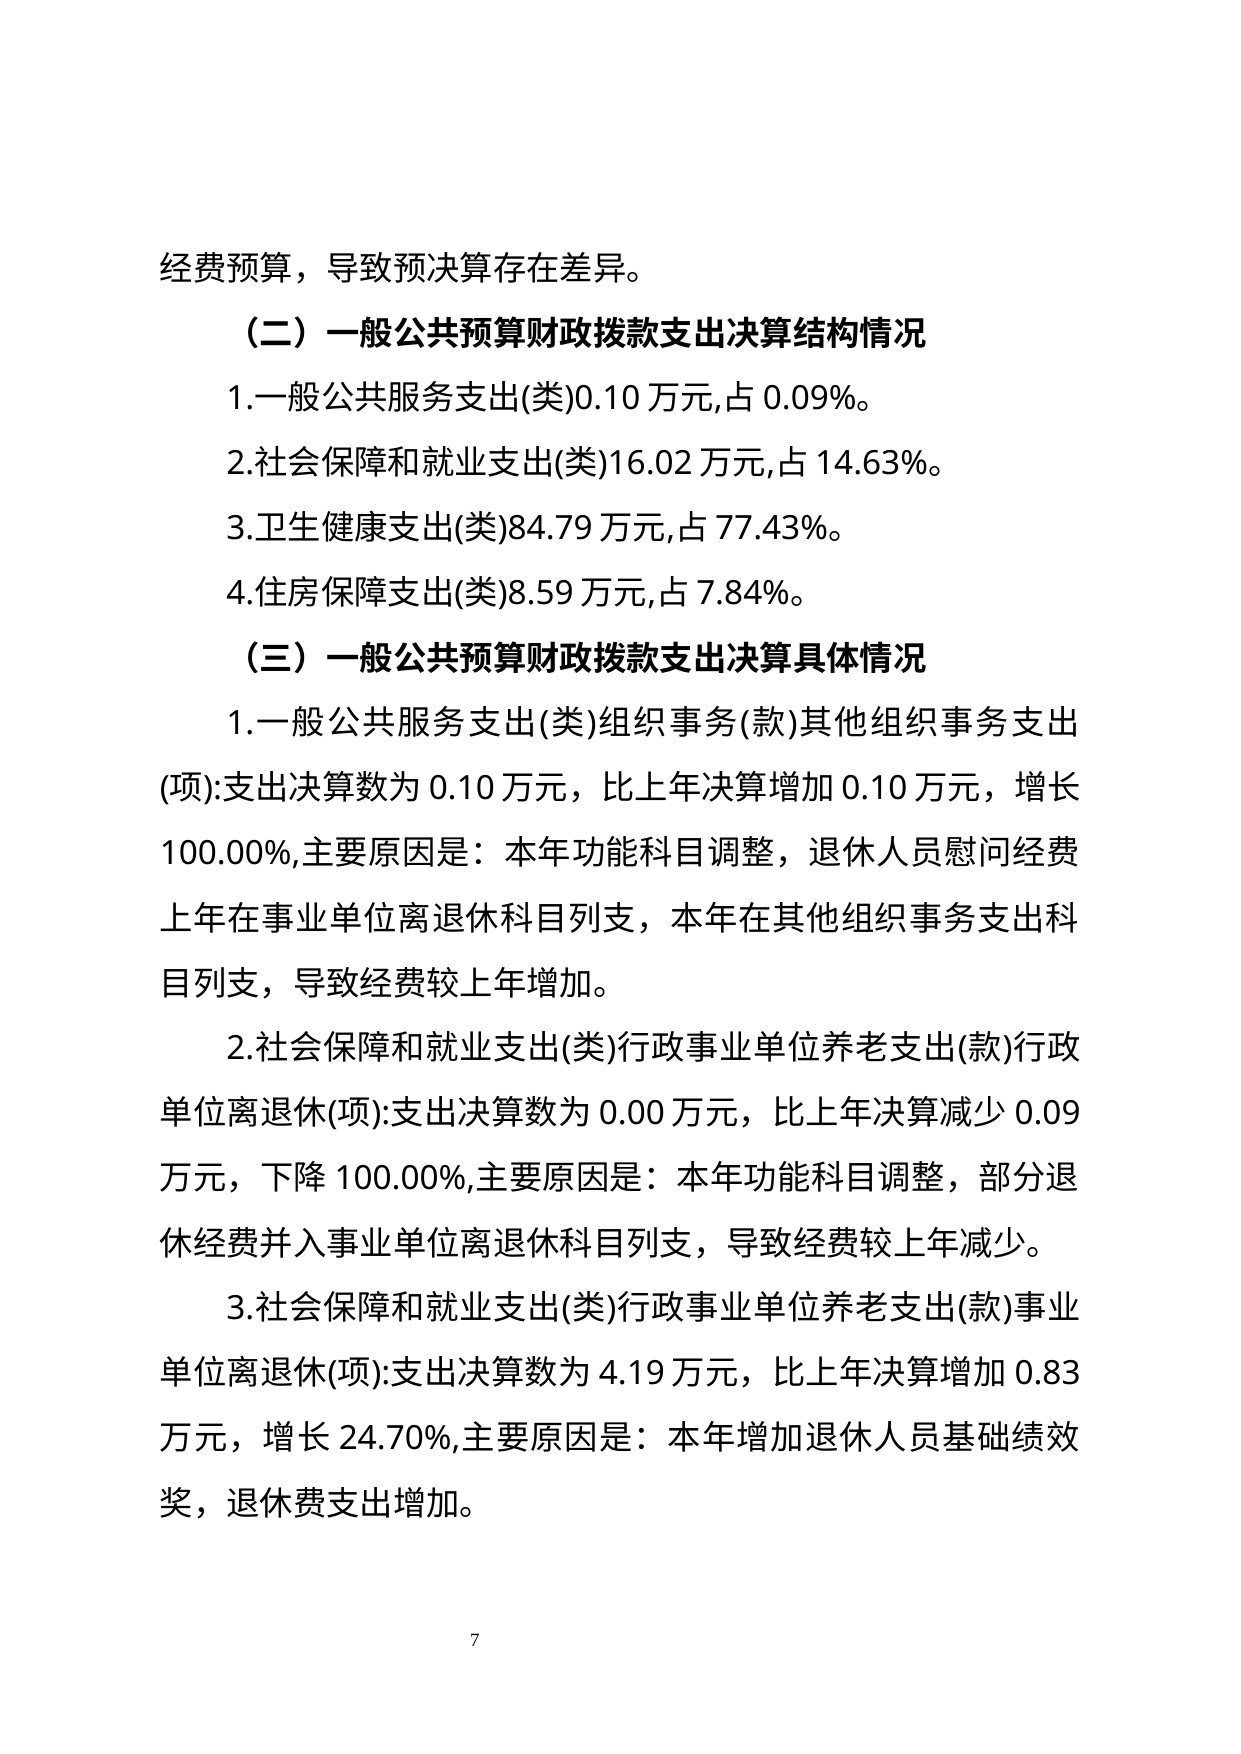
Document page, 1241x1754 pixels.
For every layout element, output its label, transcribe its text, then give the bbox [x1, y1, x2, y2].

text 3.卫生健康支出(类)84.79万元,占77.43%。 [159, 493, 1081, 558]
text 2.社会保障和就业支出(类)16.02万元,占14.63%。 [159, 428, 1081, 493]
text （三）一般公共预算财政拨款支出决算具体情况 [159, 623, 1081, 688]
text 3.社会保障和就业支出(类)行政事业单位养老支出(款)事业单位离退休(项):支出决算数为4.19万元，比上年决算增加0.83万元，增长24.70%,主要原因是：本年增加退休人员基础绩效奖，退休费支出增加。 [159, 1273, 1081, 1533]
text 4.住房保障支出(类)8.59万元,占7.84%。 [159, 558, 1081, 623]
text 1.一般公共服务支出(类)组织事务(款)其他组织事务支出(项):支出决算数为0.10万元，比上年决算增加0.10万元，增长100.00%,主要原因是：本年功能科目调整，退休人员慰问经费上年在事业单位离退休科目列支，本年在其他组织事务支出科目列支，导致经费较上年增加。 [159, 688, 1081, 1013]
text 2.社会保障和就业支出(类)行政事业单位养老支出(款)行政单位离退休(项):支出决算数为0.00万元，比上年决算减少0.09万元，下降100.00%,主要原因是：本年功能科目调整，部分退休经费并入事业单位离退休科目列支，导致经费较上年减少。 [159, 1013, 1081, 1273]
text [159, 233, 1081, 298]
text 1.一般公共服务支出(类)0.10万元,占0.09%。 [159, 363, 1081, 428]
text （二）一般公共预算财政拨款支出决算结构情况 [159, 298, 1081, 363]
